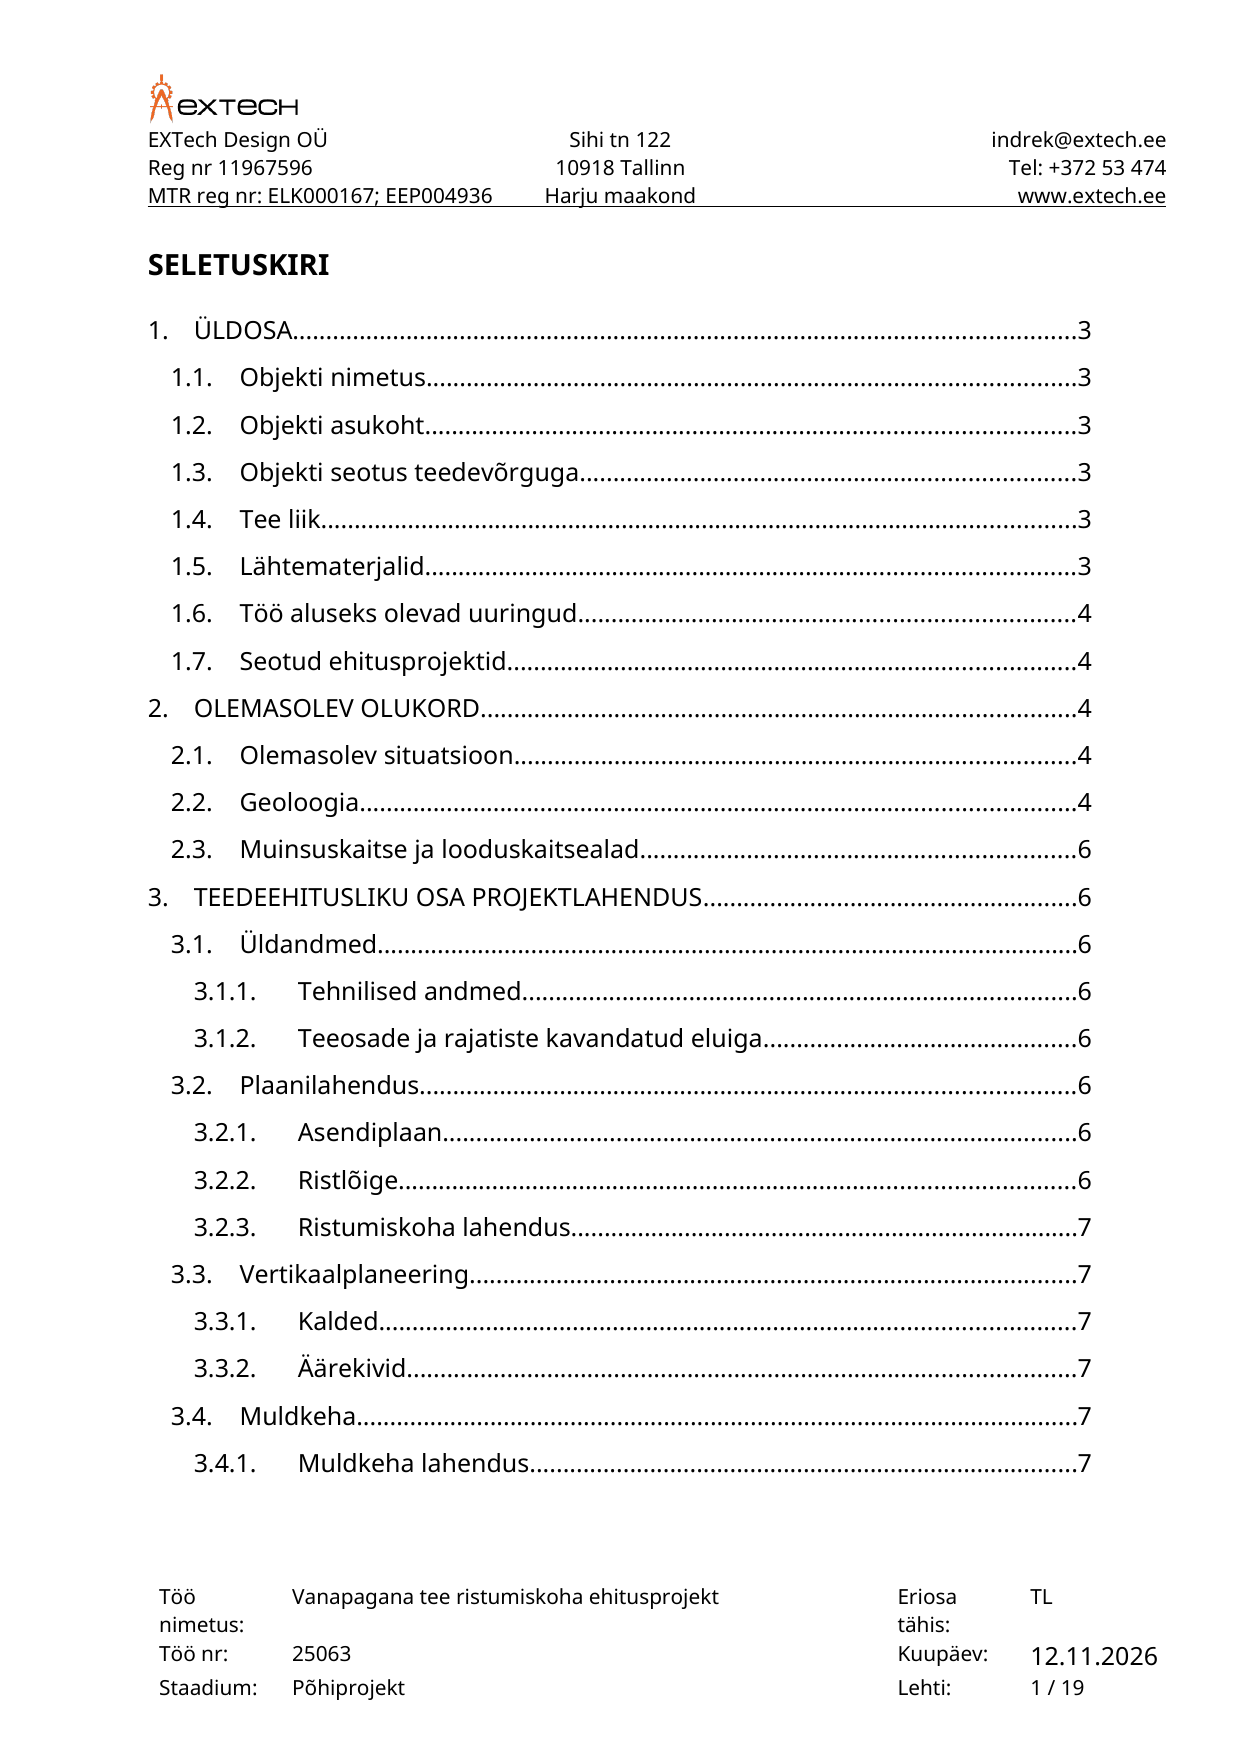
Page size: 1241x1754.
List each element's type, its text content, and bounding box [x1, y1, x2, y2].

text SELETUSKIRI [148, 244, 1093, 284]
picture [147, 73, 300, 125]
